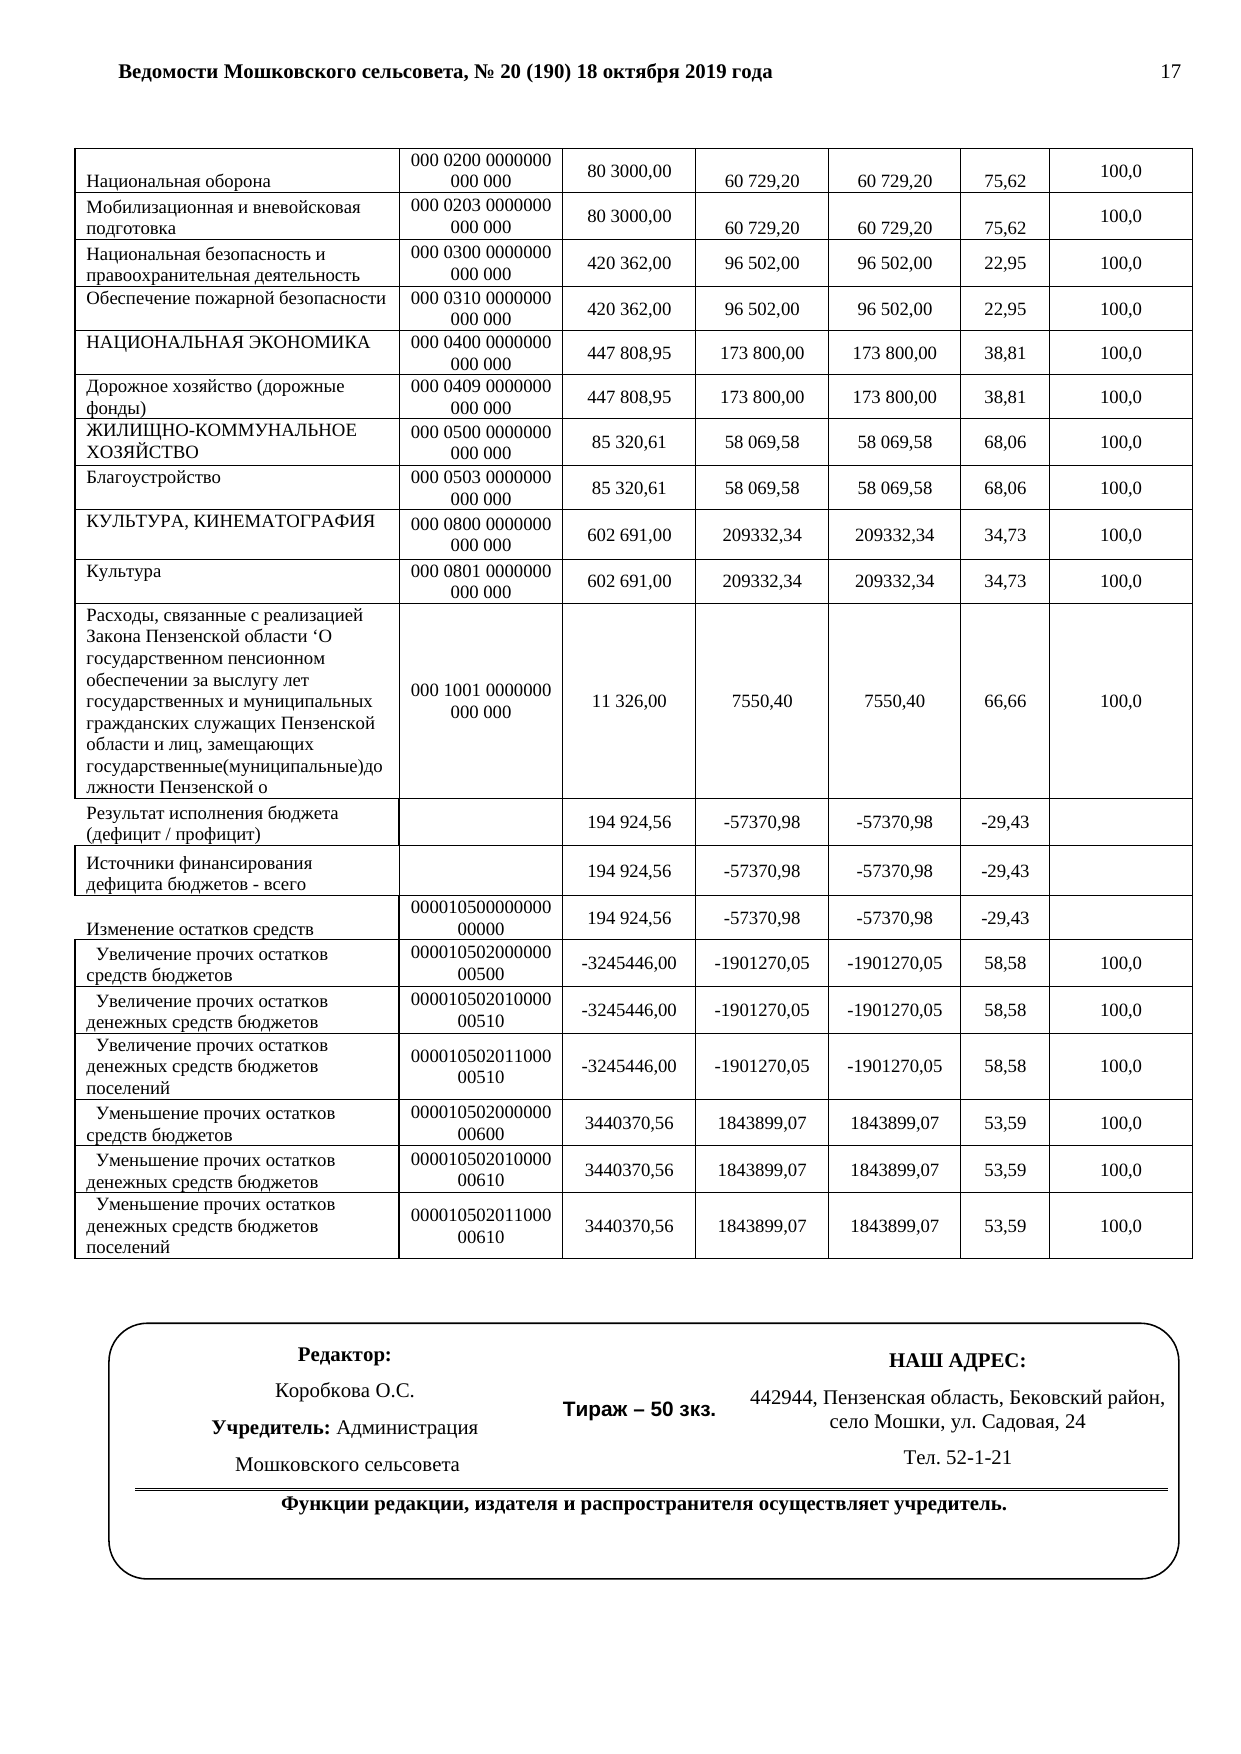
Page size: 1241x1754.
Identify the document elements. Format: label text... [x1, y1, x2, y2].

table_cell 53,59 [961, 1193, 1049, 1258]
table_cell 100,0 [1050, 419, 1192, 465]
table_cell 00001050200000000600 [400, 1100, 562, 1145]
table_cell -29,43 [961, 846, 1049, 895]
table_cell 000 0801 0000000 000 000 [400, 560, 562, 603]
table_cell 96 502,00 [829, 240, 960, 286]
table_cell КУЛЬТУРА, КИНЕМАТОГРАФИЯ [76, 510, 399, 559]
table_cell 58,58 [961, 987, 1049, 1033]
table_cell 85 320,61 [563, 419, 695, 465]
table_cell 100,0 [1050, 240, 1192, 286]
table_cell -3245446,00 [563, 940, 695, 986]
table_cell 173 800,00 [696, 331, 828, 374]
table_cell Благоустройство [76, 466, 399, 509]
table_cell -57370,98 [696, 799, 828, 845]
table_cell -29,43 [961, 896, 1049, 939]
table_cell 00001050201000000610 [400, 1146, 562, 1192]
table_cell 100,0 [1050, 1146, 1192, 1192]
table_cell 209332,34 [696, 510, 828, 559]
table_cell 100,0 [1050, 1193, 1192, 1258]
table_cell 000 0409 0000000 000 000 [400, 375, 562, 418]
table_cell Результат исполнения бюджета (дефицит / профицит) [75, 799, 398, 845]
table_cell 68,06 [961, 466, 1049, 509]
table_cell -57370,98 [829, 799, 960, 845]
table_cell Увеличение прочих остатков денежных средств бюджетов [76, 987, 398, 1033]
table_cell 602 691,00 [563, 560, 695, 603]
table_cell [1050, 896, 1192, 939]
table_cell 1843899,07 [696, 1100, 828, 1145]
table_cell 00001050201100000610 [400, 1193, 562, 1258]
table_cell Уменьшение прочих остатков средств бюджетов [76, 1100, 398, 1145]
table_cell ЖИЛИЩНО-КОММУНАЛЬНОЕ ХОЗЯЙСТВО [76, 419, 399, 465]
table_cell 173 800,00 [696, 375, 828, 418]
table_cell 11 326,00 [563, 604, 695, 798]
table_cell НАЦИОНАЛЬНАЯ ЭКОНОМИКА [76, 331, 399, 374]
table_cell 7550,40 [696, 604, 828, 798]
table_cell 194 924,56 [563, 799, 695, 845]
table_cell 420 362,00 [563, 287, 695, 330]
table_cell 7550,40 [829, 604, 960, 798]
table_cell 100,0 [1050, 193, 1192, 239]
table_cell 80 3000,00 [563, 193, 695, 239]
table_cell 100,0 [1050, 940, 1192, 986]
table_cell Национальная оборона [76, 149, 399, 192]
table_cell Расходы, связанные с реализацией Закона Пензенской области ‘О государственном пенсионном обеспечении за выслугу лет государственных и муниципальных гражданских служащих Пензенской области и лиц, замещающих государственные(муниципальные)должности Пензенской о [76, 604, 399, 798]
table_cell Национальная безопасность и правоохранительная деятельность [76, 240, 399, 286]
table_cell [400, 846, 562, 895]
table_cell 209332,34 [829, 510, 960, 559]
table_cell 60 729,20 [696, 149, 828, 192]
table_cell 100,0 [1050, 560, 1192, 603]
table_cell Уменьшение прочих остатков денежных средств бюджетов поселений [76, 1193, 398, 1258]
table_cell 58 069,58 [829, 466, 960, 509]
table_cell -1901270,05 [829, 940, 960, 986]
table_cell 75,62 [961, 149, 1049, 192]
table_cell -1901270,05 [829, 1034, 960, 1098]
table_cell 22,95 [961, 240, 1049, 286]
table_cell 38,81 [961, 331, 1049, 374]
table_cell 96 502,00 [696, 287, 828, 330]
table_cell 3440370,56 [563, 1100, 695, 1145]
table_cell Увеличение прочих остатков денежных средств бюджетов поселений [76, 1034, 398, 1098]
table_cell -57370,98 [829, 846, 960, 895]
table_cell 34,73 [961, 510, 1049, 559]
table_cell 60 729,20 [696, 193, 828, 239]
table_cell 100,0 [1050, 375, 1192, 418]
table_cell 447 808,95 [563, 375, 695, 418]
table_cell 194 924,56 [563, 846, 695, 895]
table_cell Источники финансирования дефицита бюджетов - всего [76, 846, 399, 895]
table_cell 100,0 [1050, 1100, 1192, 1145]
table_cell 000 0503 0000000 000 000 [400, 466, 562, 509]
table_cell 58 069,58 [696, 466, 828, 509]
table_cell 173 800,00 [829, 331, 960, 374]
table_cell Изменение остатков средств [75, 896, 398, 939]
table_cell 80 3000,00 [563, 149, 695, 192]
table_cell 447 808,95 [563, 331, 695, 374]
table_cell 000 1001 0000000 000 000 [400, 604, 562, 798]
table_cell 34,73 [961, 560, 1049, 603]
table_cell 22,95 [961, 287, 1049, 330]
table_cell -3245446,00 [563, 987, 695, 1033]
table_cell 1843899,07 [696, 1193, 828, 1258]
table_cell Увеличение прочих остатков средств бюджетов [76, 940, 398, 986]
table_cell -57370,98 [829, 896, 960, 939]
table_cell -1901270,05 [696, 1034, 828, 1098]
table_cell Уменьшение прочих остатков денежных средств бюджетов [76, 1146, 398, 1192]
table_cell 100,0 [1050, 287, 1192, 330]
table_cell 209332,34 [696, 560, 828, 603]
table_cell 602 691,00 [563, 510, 695, 559]
table_cell 00001050000000000000 [400, 896, 562, 939]
table_cell -57370,98 [696, 846, 828, 895]
table_cell -1901270,05 [829, 987, 960, 1033]
table_cell -29,43 [961, 799, 1049, 845]
table_cell 58 069,58 [696, 419, 828, 465]
table_cell Мобилизационная и вневойсковая подготовка [76, 193, 399, 239]
table_cell 194 924,56 [563, 896, 695, 939]
table_cell 000 0310 0000000 000 000 [400, 287, 562, 330]
table_cell 100,0 [1050, 149, 1192, 192]
table_cell -3245446,00 [563, 1034, 695, 1098]
table_cell -1901270,05 [696, 987, 828, 1033]
table_cell 000 0300 0000000 000 000 [400, 240, 562, 286]
table_cell 68,06 [961, 419, 1049, 465]
table_cell 100,0 [1050, 604, 1192, 798]
table_cell 00001050201100000510 [400, 1034, 562, 1098]
table_cell [1050, 799, 1192, 845]
table_cell 3440370,56 [563, 1146, 695, 1192]
table_cell 1843899,07 [829, 1100, 960, 1145]
table_cell Обеспечение пожарной безопасности [76, 287, 399, 330]
table_cell [1050, 846, 1192, 895]
table_cell -57370,98 [696, 896, 828, 939]
table_cell 209332,34 [829, 560, 960, 603]
table_cell 000 0400 0000000 000 000 [400, 331, 562, 374]
table_cell 60 729,20 [829, 193, 960, 239]
table_cell 1843899,07 [696, 1146, 828, 1192]
table_cell 000 0500 0000000 000 000 [400, 419, 562, 465]
table_cell 420 362,00 [563, 240, 695, 286]
table_cell 38,81 [961, 375, 1049, 418]
table_cell 100,0 [1050, 466, 1192, 509]
table_cell 75,62 [961, 193, 1049, 239]
table_cell 53,59 [961, 1100, 1049, 1145]
table_cell 66,66 [961, 604, 1049, 798]
table_cell 3440370,56 [563, 1193, 695, 1258]
table_cell Дорожное хозяйство (дорожные фонды) [76, 375, 399, 418]
table_cell 000 0800 0000000 000 000 [400, 510, 562, 559]
table_cell 00001050200000000500 [400, 940, 562, 986]
table_cell [400, 799, 562, 845]
table_cell 85 320,61 [563, 466, 695, 509]
table_cell 100,0 [1050, 510, 1192, 559]
table_cell 00001050201000000510 [400, 987, 562, 1033]
table_cell Культура [76, 560, 399, 603]
table_cell 000 0200 0000000 000 000 [400, 149, 562, 192]
table_cell 60 729,20 [829, 149, 960, 192]
table_cell 100,0 [1050, 331, 1192, 374]
table_cell 58 069,58 [829, 419, 960, 465]
table_cell 58,58 [961, 1034, 1049, 1098]
table_cell 58,58 [961, 940, 1049, 986]
table_cell 96 502,00 [829, 287, 960, 330]
table_cell -1901270,05 [696, 940, 828, 986]
table_cell 173 800,00 [829, 375, 960, 418]
table_cell 53,59 [961, 1146, 1049, 1192]
table_cell 1843899,07 [829, 1193, 960, 1258]
table_cell 100,0 [1050, 1034, 1192, 1098]
table_cell 000 0203 0000000 000 000 [400, 193, 562, 239]
table_cell 96 502,00 [696, 240, 828, 286]
table_cell 100,0 [1050, 987, 1192, 1033]
table_cell 1843899,07 [829, 1146, 960, 1192]
